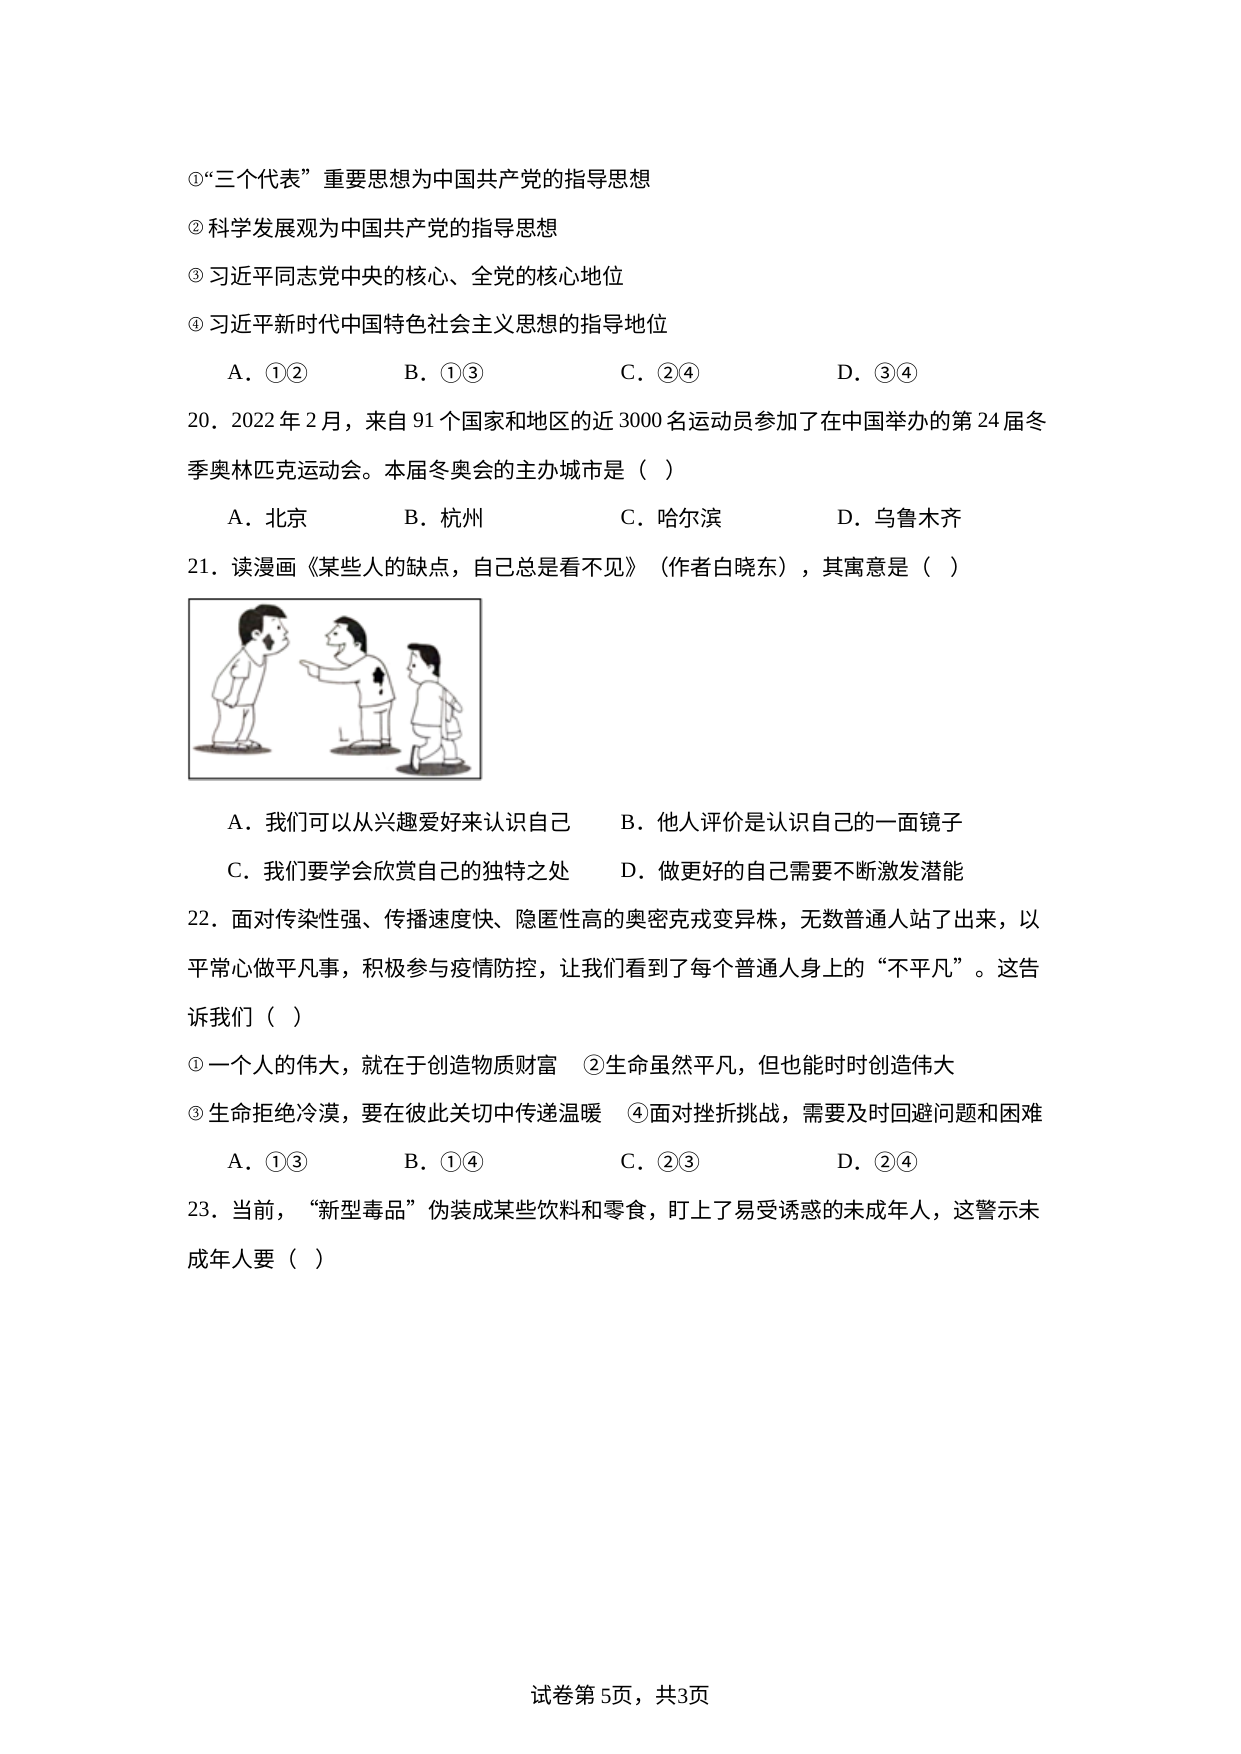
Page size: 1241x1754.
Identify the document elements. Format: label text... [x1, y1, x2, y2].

text 22．面对传染性强、传播速度快、隐匿性高的奥密克戎变异株，无数普通人站了出来，以平常心做平凡事，积极参与疫情防控，让我们看到了每个普通人身上的“不平凡”。这告诉我们（ ） [187, 902, 1053, 1032]
text ③习近平同志党中央的核心、全党的核心地位 [187, 259, 1053, 291]
text 20．2022年2月，来自91个国家和地区的近3000名运动员参加了在中国举办的第24届冬季奥林匹克运动会。本届冬奥会的主办城市是（ ） [187, 404, 1053, 485]
text A．①② B．①③ C．②④ D．③④ [227, 355, 1053, 388]
text ①“三个代表”重要思想为中国共产党的指导思想 [187, 162, 1053, 194]
text 23．当前，“新型毒品”伪装成某些饮料和零食，盯上了易受诱惑的未成年人，这警示未成年人要（ ） [187, 1192, 1053, 1274]
text ③生命拒绝冷漠，要在彼此关切中传递温暖 ④面对挫折挑战，需要及时回避问题和困难 [187, 1096, 1053, 1128]
picture [187, 597, 483, 781]
text ②科学发展观为中国共产党的指导思想 [187, 210, 1053, 243]
text 21．读漫画《某些人的缺点，自己总是看不见》（作者白晓东），其寓意是（ ） [187, 549, 1053, 582]
text ①一个人的伟大，就在于创造物质财富 ②生命虽然平凡，但也能时时创造伟大 [187, 1047, 1053, 1080]
text C．我们要学会欣赏自己的独特之处 D．做更好的自己需要不断激发潜能 [227, 853, 1053, 886]
text A．①③ B．①④ C．②③ D．②④ [227, 1144, 1053, 1177]
text A．我们可以从兴趣爱好来认识自己 B．他人评价是认识自己的一面镜子 [227, 805, 1053, 837]
text A．北京 B．杭州 C．哈尔滨 D．乌鲁木齐 [227, 501, 1053, 533]
text ④习近平新时代中国特色社会主义思想的指导地位 [187, 307, 1053, 339]
